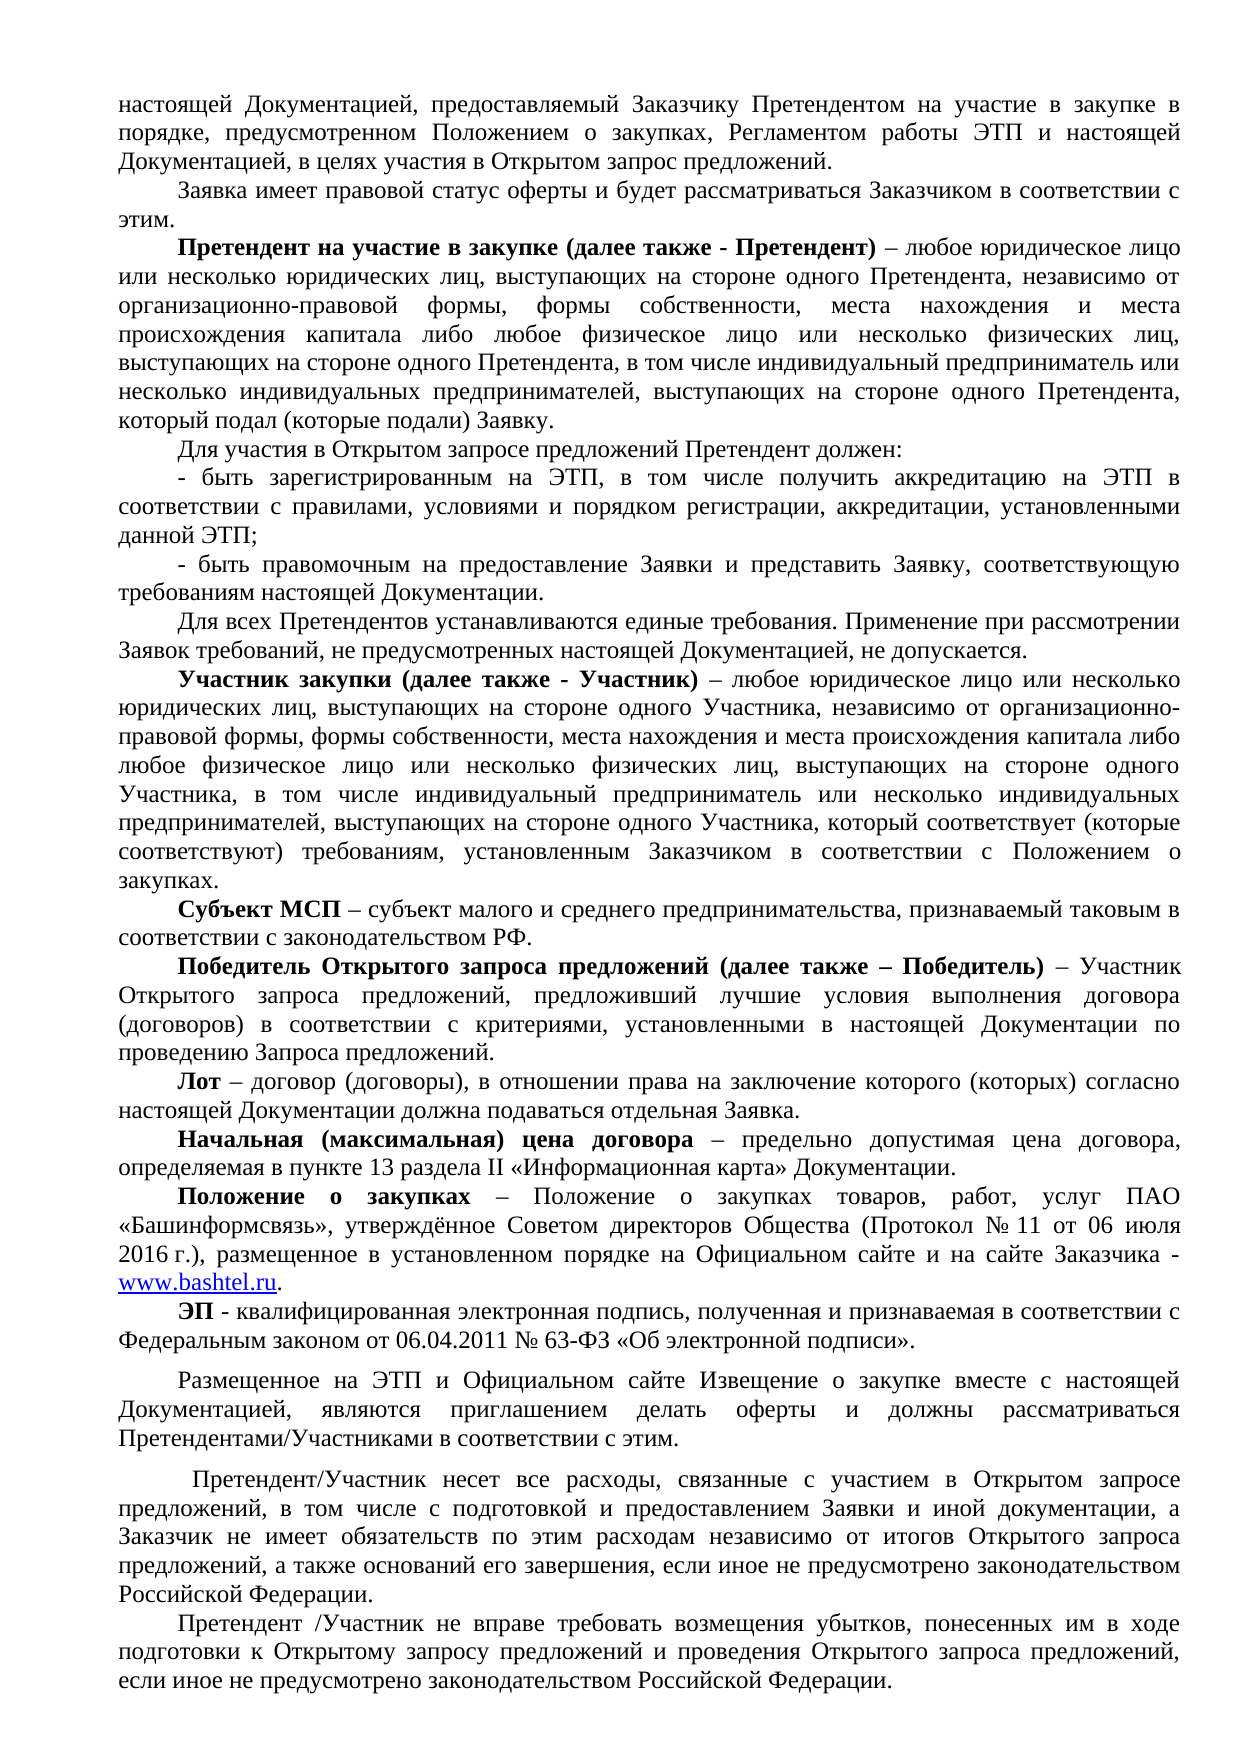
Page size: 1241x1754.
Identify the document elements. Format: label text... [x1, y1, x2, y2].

text Для участия в Открытом запросе предложений Претендент должен: [118, 434, 1181, 462]
text Размещенное на ЭТП и Официальном сайте Извещение о закупке вместе с настоящей Документацией, являются приглашением делать оферты и должны рассматриваться Претендентами/Участниками в соответствии с этим. [118, 1366, 1181, 1452]
text - быть зарегистрированным на ЭТП, в том числе получить аккредитацию на ЭТП в соответствии с правилами, условиями и порядком регистрации, аккредитации, установленными данной ЭТП; [118, 462, 1181, 549]
text Претендент на участие в закупке (далее также - Претендент) – любое юридическое лицо или несколько юридических лиц, выступающих на стороне одного Претендента, независимо от организационно-правовой формы, формы собственности, места нахождения и места происхождения капитала либо любое физическое лицо или несколько физических лиц, выступающих на стороне одного Претендента, в том числе индивидуальный предприниматель или несколько индивидуальных предпринимателей, выступающих на стороне одного Претендента, который подал (которые подали) Заявку. [118, 232, 1181, 434]
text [118, 89, 1181, 175]
text Претендент /Участник не вправе требовать возмещения убытков, понесенных им в ходе подготовки к Открытому запросу предложений и проведения Открытого запроса предложений, если иное не предусмотрено законодательством Российской Федерации. [118, 1608, 1181, 1694]
text Заявка имеет правовой статус оферты и будет рассматриваться Заказчиком в соответствии с этим. [118, 175, 1181, 232]
text Участник закупки (далее также - Участник) – любое юридическое лицо или несколько юридических лиц, выступающих на стороне одного Участника, независимо от организационно-правовой формы, формы собственности, места нахождения и места происхождения капитала либо любое физическое лицо или несколько физических лиц, выступающих на стороне одного Участника, в том числе индивидуальный предприниматель или несколько индивидуальных предпринимателей, выступающих на стороне одного Участника, который соответствует (которые соответствуют) требованиям, установленным Заказчиком в соответствии с Положением о закупках. [118, 664, 1181, 894]
text Лот – договор (договоры), в отношении права на заключение которого (которых) согласно настоящей Документации должна подаваться отдельная Заявка. [118, 1066, 1181, 1124]
text Победитель Открытого запроса предложений (далее также – Победитель) – Участник Открытого запроса предложений, предложивший лучшие условия выполнения договора (договоров) в соответствии с критериями, установленными в настоящей Документации по проведению Запроса предложений. [118, 951, 1181, 1066]
text Положение о закупках – Положение о закупках товаров, работ, услуг ПАО «Башинформсвязь», утверждённое Советом директоров Общества (Протокол № 11 от 06 июля 2016 г.), размещенное в установленном порядке на Официальном сайте и на сайте Заказчика - www.bashtel.ru. [118, 1181, 1181, 1296]
text ЭП - квалифицированная электронная подпись, полученная и признаваемая в соответствии с Федеральным законом от 06.04.2011 № 63-ФЗ «Об электронной подписи». [118, 1296, 1181, 1354]
text Для всех Претендентов устанавливаются единые требования. Применение при рассмотрении Заявок требований, не предусмотренных настоящей Документацией, не допускается. [118, 606, 1181, 664]
text - быть правомочным на предоставление Заявки и представить Заявку, соответствующую требованиям настоящей Документации. [118, 549, 1181, 606]
text Субъект МСП – субъект малого и среднего предпринимательства, признаваемый таковым в соответствии с законодательством РФ. [118, 894, 1181, 951]
text Начальная (максимальная) цена договора – предельно допустимая цена договора, определяемая в пункте 13 раздела II «Информационная карта» Документации. [118, 1124, 1181, 1181]
text Претендент/Участник несет все расходы, связанные с участием в Открытом запросе предложений, в том числе с подготовкой и предоставлением Заявки и иной документации, а Заказчик не имеет обязательств по этим расходам независимо от итогов Открытого запроса предложений, а также оснований его завершения, если иное не предусмотрено законодательством Российской Федерации. [118, 1464, 1181, 1608]
